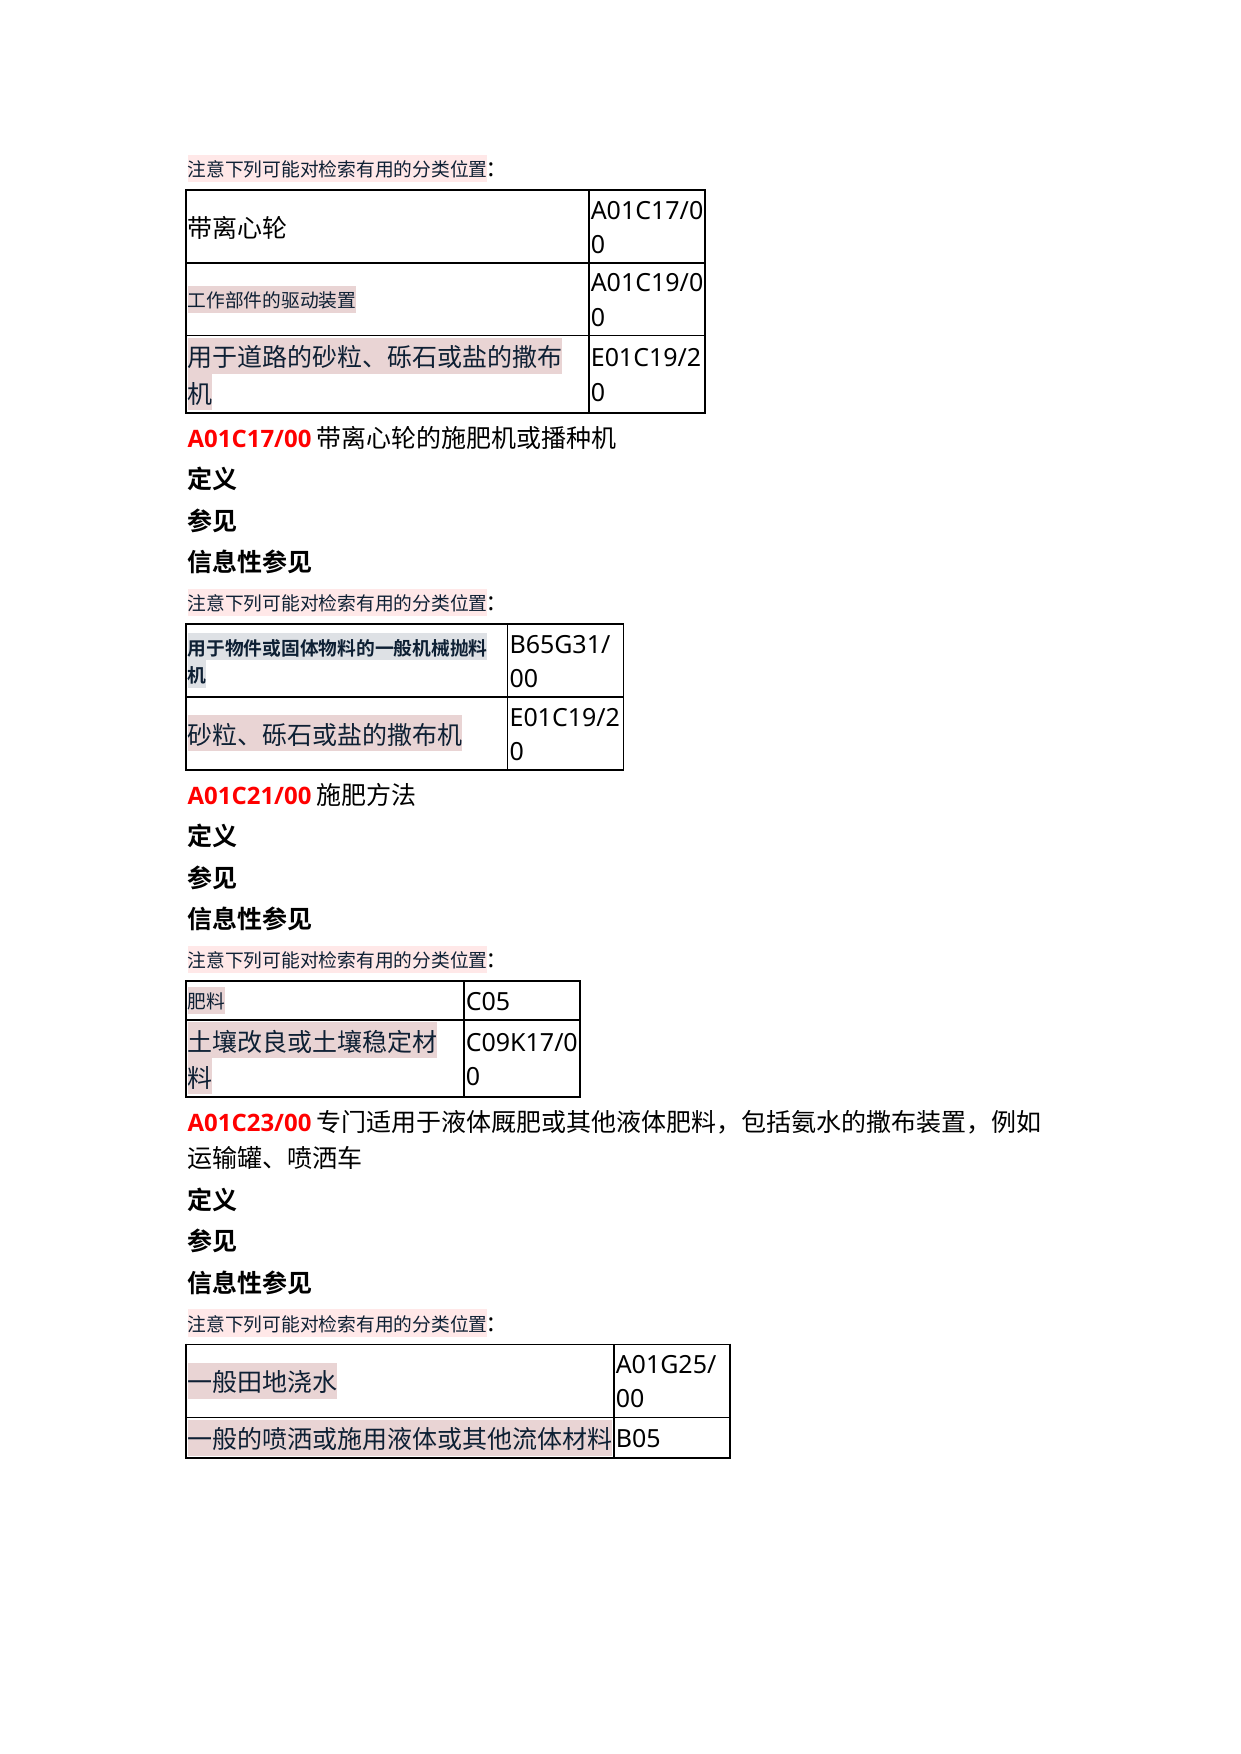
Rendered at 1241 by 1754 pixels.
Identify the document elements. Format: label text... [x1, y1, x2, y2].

table_header 肥料 [187, 982, 463, 1019]
text A01C17/00带离心轮的施肥机或播种机 [187, 419, 1053, 455]
text 定义 [187, 817, 1053, 853]
text 参见 [187, 858, 1053, 894]
table_header C05 [465, 982, 579, 1019]
table_cell E01C19/20 [590, 336, 704, 412]
table_cell 用于道路的砂粒、砾石或盐的撒布机 [187, 336, 588, 412]
text 参见 [187, 501, 1053, 538]
text 注意下列可能对检索有用的分类位置: [187, 584, 1053, 618]
table_header 带离心轮 [187, 191, 588, 262]
table_cell B05 [615, 1418, 729, 1457]
text 注意下列可能对检索有用的分类位置: [187, 941, 1053, 975]
text 信息性参见 [187, 1263, 1053, 1299]
text 定义 [187, 460, 1053, 496]
table_header A01C17/00 [590, 191, 704, 262]
text A01C21/00施肥方法 [187, 776, 1053, 812]
table_header 用于物件或固体物料的一般机械抛料机 [187, 625, 507, 696]
table_header A01G25/00 [615, 1345, 729, 1416]
text 参见 [187, 1222, 1053, 1258]
table_header B65G31/00 [508, 625, 623, 696]
table_cell A01C19/00 [590, 264, 704, 335]
table_header 一般田地浇水 [187, 1345, 613, 1416]
table_cell 土壤改良或土壤稳定材料 [187, 1021, 463, 1096]
text 定义 [187, 1180, 1053, 1217]
table_cell C09K17/00 [465, 1021, 579, 1096]
text 注意下列可能对检索有用的分类位置: [187, 150, 1053, 184]
text A01C23/00专门适用于液体厩肥或其他液体肥料，包括氨水的撒布装置，例如运输罐、喷洒车 [187, 1103, 1053, 1175]
text 信息性参见 [187, 543, 1053, 579]
table_cell E01C19/20 [508, 698, 623, 769]
table_cell 砂粒、砾石或盐的撒布机 [187, 698, 507, 769]
text 注意下列可能对检索有用的分类位置: [187, 1304, 1053, 1338]
table_cell 工作部件的驱动装置 [187, 264, 588, 335]
text 信息性参见 [187, 899, 1053, 936]
